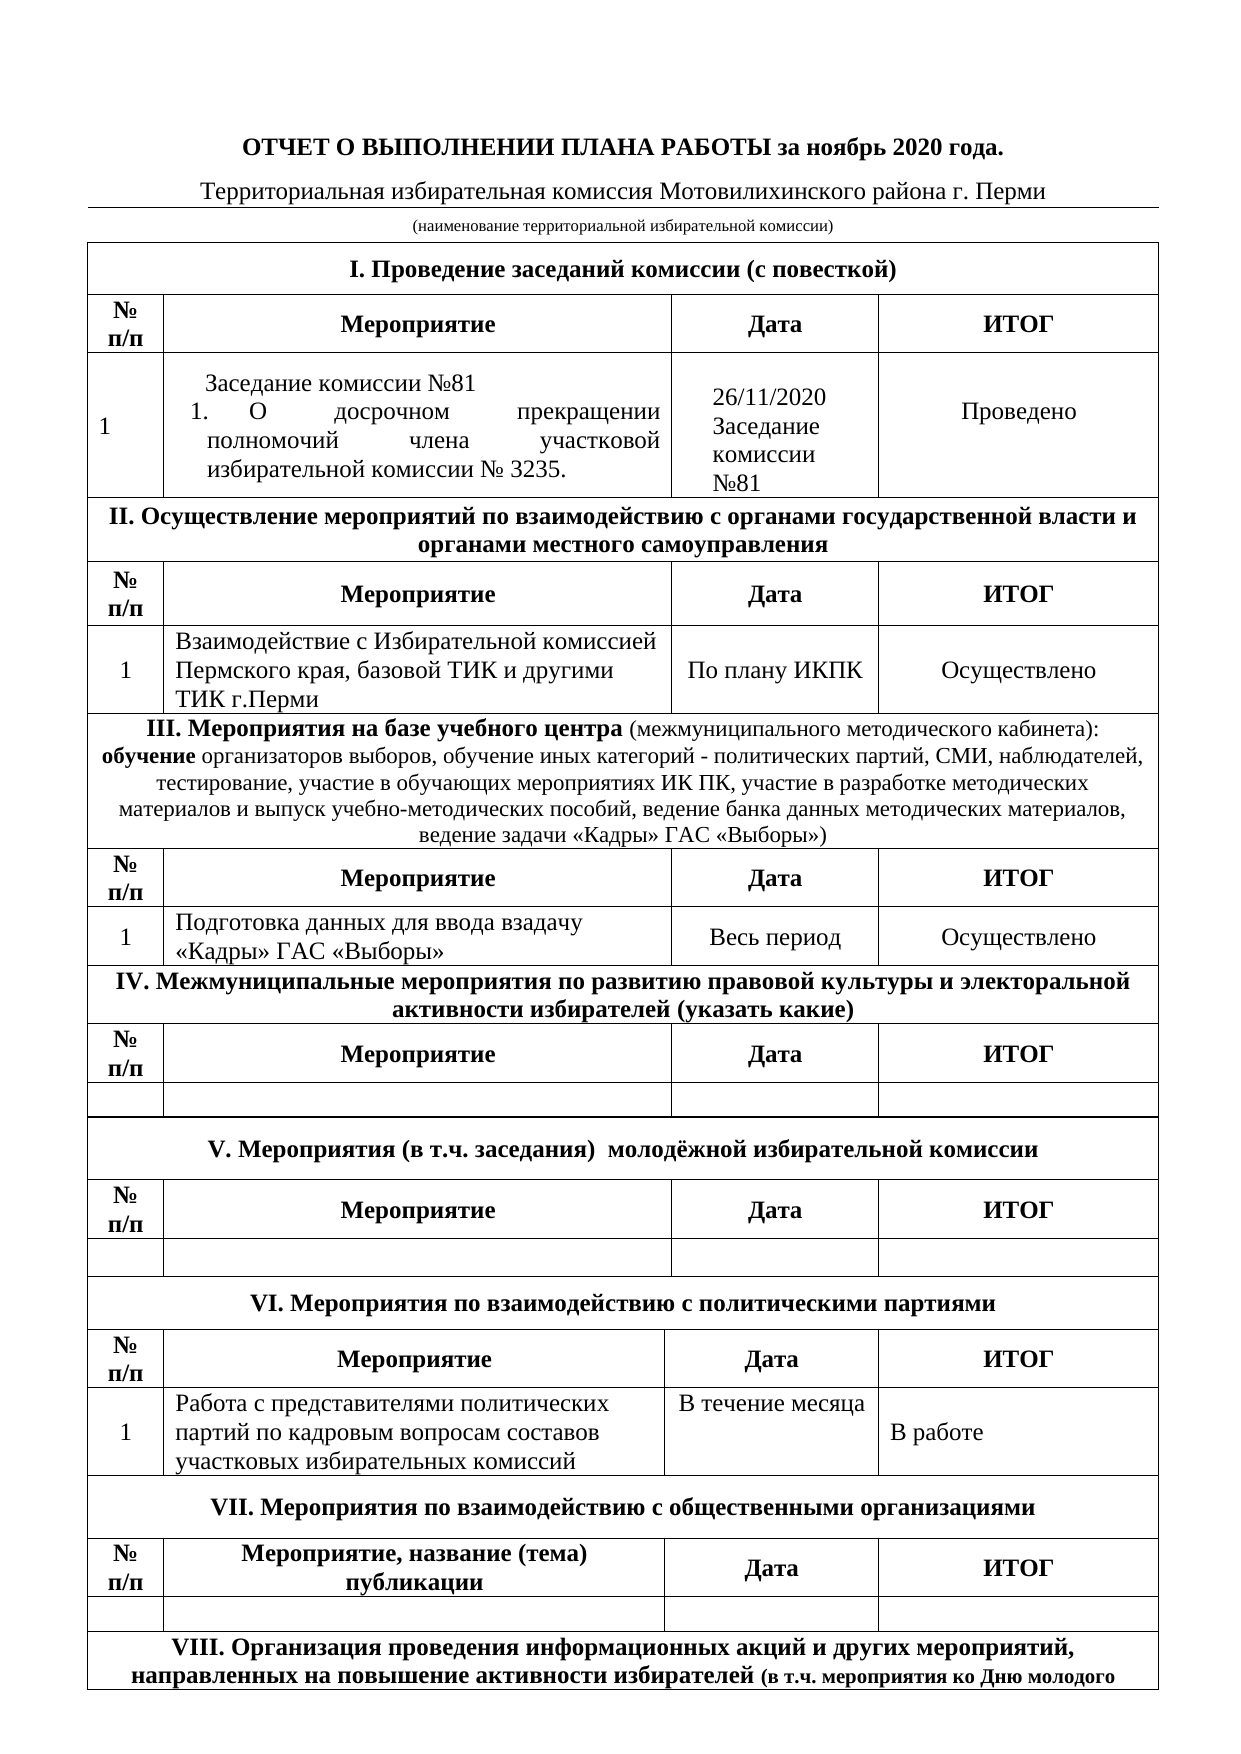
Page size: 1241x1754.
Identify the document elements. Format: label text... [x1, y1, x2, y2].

table_cell 1 [88, 907, 163, 965]
table_cell Дата [672, 1024, 878, 1082]
table_cell Территориальная избирательная комиссия Мотовилихинского района г. Перми [87, 174, 1159, 207]
table_cell ИТОГ [879, 1180, 1158, 1238]
table_cell [164, 1239, 671, 1276]
table_cell № п/п [88, 562, 163, 625]
table_cell (наименование территориальной избирательной комиссии) [87, 207, 1159, 242]
table_cell Дата [672, 562, 878, 625]
table_cell Мероприятие [164, 562, 671, 625]
table_cell Мероприятие [164, 295, 671, 352]
table_cell [665, 1597, 878, 1631]
table_cell ИТОГ [879, 1024, 1158, 1082]
table_cell 26/11/2020 Заседание комиссии №81 [672, 353, 878, 497]
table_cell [88, 1632, 1158, 1689]
table_cell ИТОГ [879, 849, 1158, 906]
table_cell В течение месяца [665, 1388, 878, 1474]
table_cell [88, 1083, 163, 1116]
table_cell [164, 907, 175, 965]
table_cell IV. Межмуниципальные мероприятия по развитию правовой культуры и электоральной активности избирателей (указать какие) [88, 966, 1158, 1023]
table_cell ИТОГ [879, 562, 1158, 625]
table_cell Мероприятие [164, 849, 671, 906]
table_cell [879, 1083, 1158, 1116]
table_cell [88, 1597, 163, 1631]
table_cell I. Проведение заседаний комиссии (с повесткой) [88, 243, 1158, 294]
table_cell Мероприятие, название (тема) публикации [164, 1539, 664, 1596]
table_cell [164, 1083, 671, 1116]
table_cell № п/п [88, 1539, 163, 1596]
table_cell № п/п [88, 1180, 163, 1238]
table_cell № п/п [88, 1330, 163, 1387]
table_cell Мероприятие [164, 1024, 671, 1082]
table_cell № п/п [88, 1024, 163, 1082]
table_cell По плану ИКПК [672, 626, 878, 712]
table_cell [164, 1597, 664, 1631]
table_cell [879, 1239, 1158, 1276]
table_cell Дата [672, 849, 878, 906]
table_cell Дата [672, 295, 878, 352]
table_cell № п/п [88, 849, 163, 906]
table_cell Подготовка данных для ввода взадачу «Кадры» ГАС «Выборы» [445, 907, 671, 965]
table_cell Дата [665, 1539, 878, 1596]
table_cell II. Осуществление мероприятий по взаимодействию с органами государственной власти и органами местного самоуправления [88, 498, 1158, 561]
table_cell 1 [88, 626, 163, 712]
table_cell Мероприятие [164, 1330, 664, 1387]
table_cell [879, 1597, 1158, 1631]
table_cell VII. Мероприятия по взаимодействию с общественными организациями [88, 1476, 1158, 1537]
table_cell VI. Мероприятия по взаимодействию с политическими партиями [88, 1277, 1158, 1329]
table_cell 1 [88, 1388, 163, 1474]
table_cell 1 [88, 353, 163, 497]
table_cell V. Мероприятия (в т.ч. заседания) молодёжной избирательной комиссии [88, 1118, 1158, 1179]
table_cell № п/п [88, 295, 163, 352]
table_cell Проведено [879, 353, 1158, 497]
table_cell В работе [879, 1388, 1158, 1474]
table_cell Заседание комиссии №81 О досрочном прекращении полномочий члена участковой избирательной комиссии № 3235. [164, 353, 671, 497]
table_cell Осуществлено [879, 626, 1158, 712]
table_cell ИТОГ [879, 295, 1158, 352]
table_cell Дата [672, 1180, 878, 1238]
table_cell [672, 1239, 878, 1276]
table_cell III. Мероприятия на базе учебного центра (межмуниципального методического кабинета): обучение организаторов выборов, обучение иных категорий - политических партий, СМИ, наблюдателей, тестирование, участие в обучающих мероприятиях ИК ПК, участие в разработке методических материалов и выпуск учебно-методических пособий, ведение банка данных методических материалов, ведение задачи «Кадры» ГАС «Выборы») [88, 714, 1158, 848]
table_cell Мероприятие [164, 1180, 671, 1238]
table_cell Взаимодействие с Избирательной комиссией Пермского края, базовой ТИК и другими ТИК г.Перми [164, 626, 671, 712]
table_cell [88, 1239, 163, 1276]
table_cell Осуществлено [879, 907, 1158, 965]
table_cell [672, 1083, 878, 1116]
table_cell Весь период [672, 907, 878, 965]
table_cell ИТОГ [879, 1330, 1158, 1387]
table_cell Дата [665, 1330, 878, 1387]
table_cell Работа с представителями политических партий по кадровым вопросам составов участковых избирательных комиссий [164, 1388, 664, 1474]
table_header ОТЧЕТ О ВЫПОЛНЕНИИ ПЛАНА РАБОТЫ за ноябрь 2020 года. [87, 118, 1159, 174]
table_cell ИТОГ [879, 1539, 1158, 1596]
